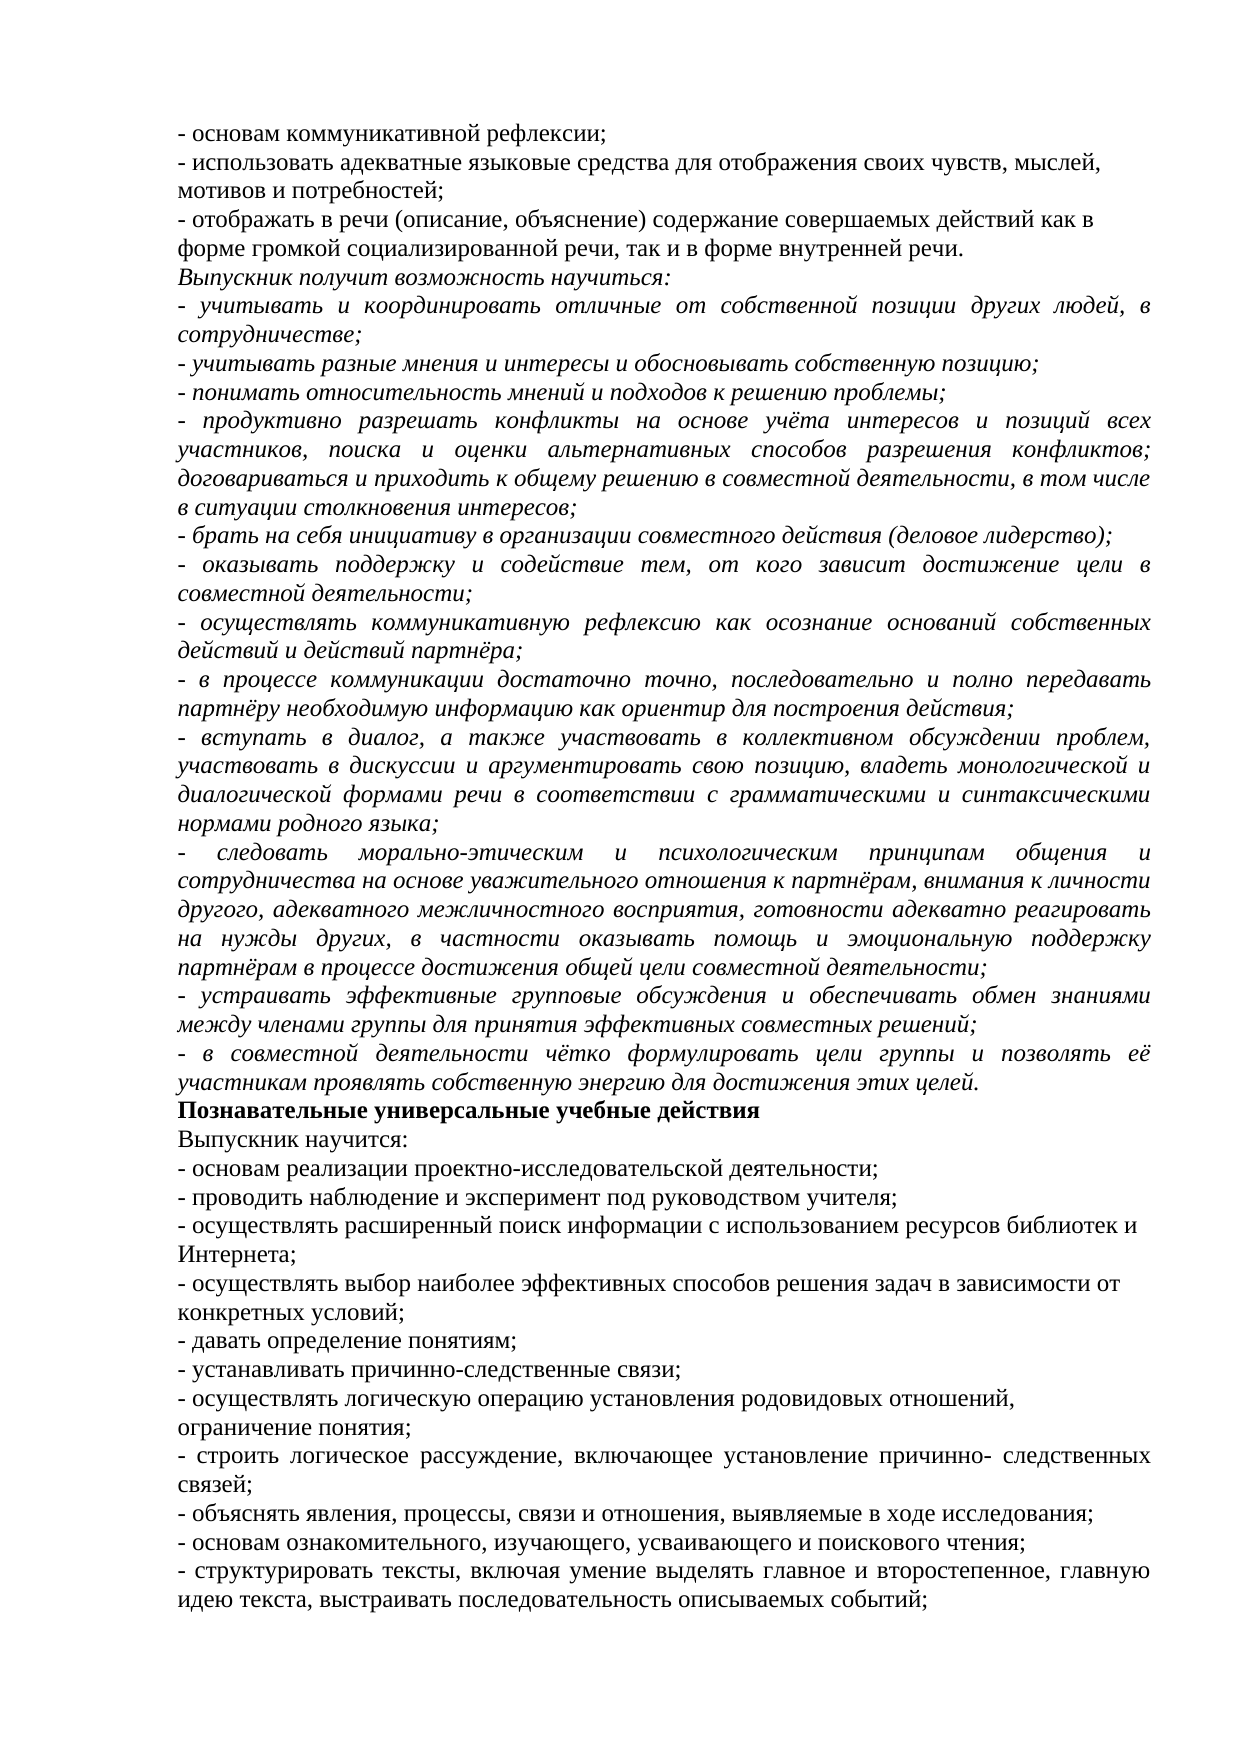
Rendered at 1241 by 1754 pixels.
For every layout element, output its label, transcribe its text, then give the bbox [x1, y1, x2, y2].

text - основам ознакомительного, изучающего, усваивающего и поискового чтения; [177, 1527, 1152, 1556]
text - основам коммуникативной рефлексии; [177, 118, 1152, 147]
text - продуктивно разрешать конфликты на основе учёта интересов и позиций всех участников, поиска и оценки альтернативных способов разрешения конфликтов; договариваться и приходить к общему решению в совместной деятельности, в том числе в ситуации столкновения интересов; [177, 406, 1152, 521]
text - проводить наблюдение и эксперимент под руководством учителя; [177, 1182, 1152, 1211]
text Выпускник получит возможность научиться: [177, 262, 1152, 291]
text - использовать адекватные языковые средства для отображения своих чувств, мыслей, мотивов и потребностей; [177, 147, 1152, 204]
text - осуществлять выбор наиболее эффективных способов решения задач в зависимости от конкретных условий; [177, 1268, 1152, 1326]
text - учитывать и координировать отличные от собственной позиции других людей, в сотрудничестве; [177, 291, 1152, 348]
text - следовать морально-этическим и психологическим принципам общения и сотрудничества на основе уважительного отношения к партнёрам, внимания к личности другого, адекватного межличностного восприятия, готовности адекватно реагировать на нужды других, в частности оказывать помощь и эмоциональную поддержку партнёрам в процессе достижения общей цели совместной деятельности; [177, 837, 1152, 981]
text - оказывать поддержку и содействие тем, от кого зависит достижение цели в совместной деятельности; [177, 549, 1152, 607]
text Выпускник научится: [177, 1124, 1152, 1153]
text - учитывать разные мнения и интересы и обосновывать собственную позицию; [177, 348, 1152, 377]
text - давать определение понятиям; [177, 1326, 1152, 1354]
text - брать на себя инициативу в организации совместного действия (деловое лидерство); [177, 521, 1152, 549]
text - отображать в речи (описание, объяснение) содержание совершаемых действий как в форме громкой социализированной речи, так и в форме внутренней речи. [177, 204, 1152, 262]
text - устанавливать причинно-следственные связи; [177, 1354, 1152, 1383]
text - строить логическое рассуждение, включающее установление причинно- следственных связей; [177, 1441, 1152, 1498]
text - в процессе коммуникации достаточно точно, последовательно и полно передавать партнёру необходимую информацию как ориентир для построения действия; [177, 664, 1152, 722]
text - осуществлять логическую операцию установления родовидовых отношений, ограничение понятия; [177, 1383, 1152, 1441]
text Познавательные универсальные учебные действия [177, 1096, 1152, 1124]
text - объяснять явления, процессы, связи и отношения, выявляемые в ходе исследования; [177, 1498, 1152, 1527]
text - структурировать тексты, включая умение выделять главное и второстепенное, главную идею текста, выстраивать последовательность описываемых событий; [177, 1556, 1152, 1613]
text - осуществлять коммуникативную рефлексию как осознание оснований собственных действий и действий партнёра; [177, 607, 1152, 664]
text - основам реализации проектно-исследовательской деятельности; [177, 1153, 1152, 1182]
text - вступать в диалог, а также участвовать в коллективном обсуждении проблем, участвовать в дискуссии и аргументировать свою позицию, владеть монологической и диалогической формами речи в соответствии с грамматическими и синтаксическими нормами родного языка; [177, 722, 1152, 837]
text - в совместной деятельности чётко формулировать цели группы и позволять её участникам проявлять собственную энергию для достижения этих целей. [177, 1038, 1152, 1096]
text - понимать относительность мнений и подходов к решению проблемы; [177, 377, 1152, 406]
text - устраивать эффективные групповые обсуждения и обеспечивать обмен знаниями между членами группы для принятия эффективных совместных решений; [177, 981, 1152, 1038]
text - осуществлять расширенный поиск информации с использованием ресурсов библиотек и Интернета; [177, 1211, 1152, 1268]
